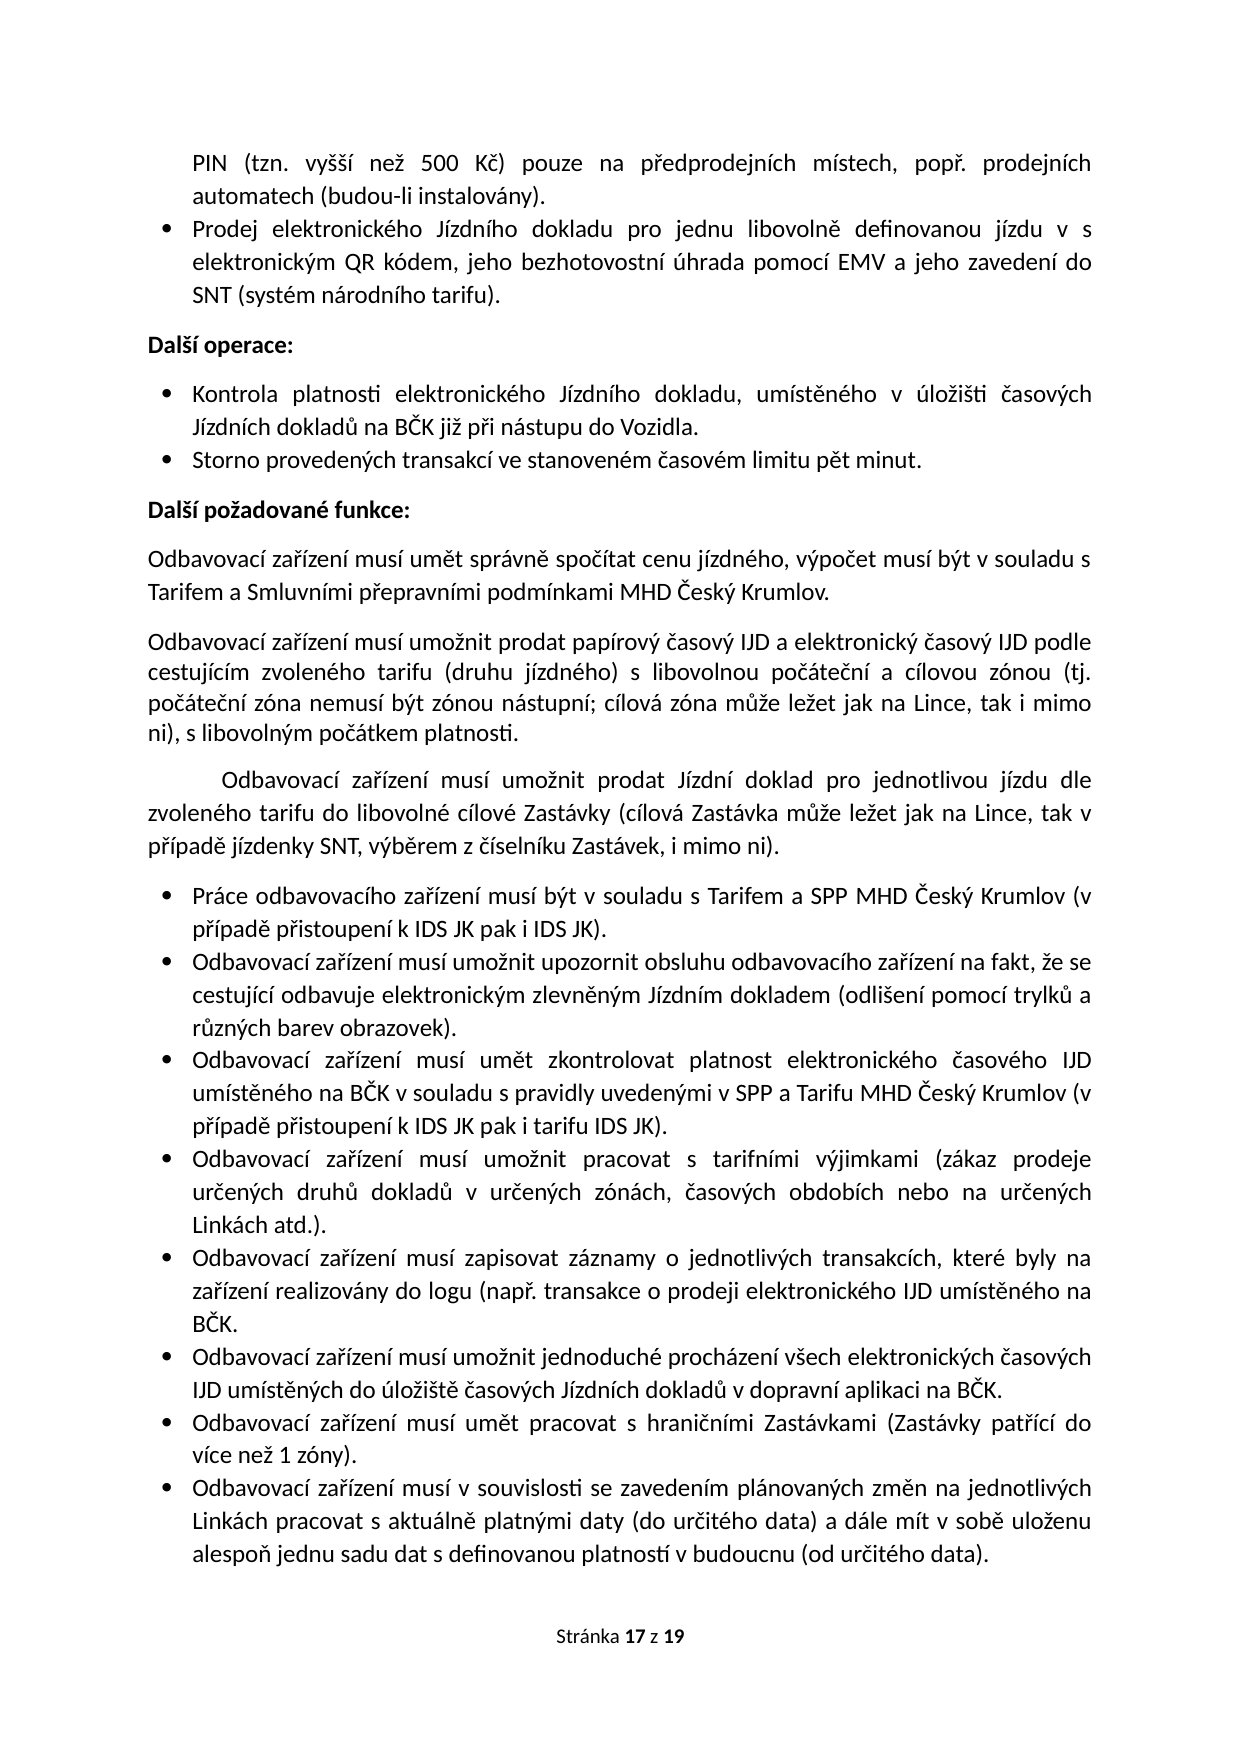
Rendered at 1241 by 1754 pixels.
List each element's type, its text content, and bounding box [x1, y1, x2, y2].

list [162, 148, 1093, 211]
list Odbavovací zařízení musí umožnit pracovat s tarifními výjimkami (zákaz prodeje určených druhů dokladů v určených zónách, časových obdobích nebo na určených Linkách atd.). [162, 1143, 1093, 1240]
list Odbavovací zařízení musí zapisovat záznamy o jednotlivých transakcích, které byly na zařízení realizovány do logu (např. transakce o prodeji elektronického IJD umístěného na BČK. [162, 1242, 1093, 1338]
list Práce odbavovacího zařízení musí být v souladu s Tarifem a SPP MHD Český Krumlov (v případě přistoupení k IDS JK pak i IDS JK). [162, 880, 1093, 943]
list Prodej elektronického Jízdního dokladu pro jednu libovolně definovanou jízdu v s elektronickým QR kódem, jeho bezhotovostní úhrada pomocí EMV a jeho zavedení do SNT (systém národního tarifu). [162, 213, 1093, 310]
list Odbavovací zařízení musí v souvislosti se zavedením plánovaných změn na jednotlivých Linkách pracovat s aktuálně platnými daty (do určitého data) a dále mít v sobě uloženu alespoň jednu sadu dat s definovanou platností v budoucnu (od určitého data). [162, 1473, 1093, 1569]
list Odbavovací zařízení musí umožnit prodat Jízdní doklad pro jednotlivou jízdu dle zvoleného tarifu do libovolné cílové Zastávky (cílová Zastávka může ležet jak na Lince, tak v případě jízdenky SNT, výběrem z číselníku Zastávek, i mimo ni). [148, 765, 1093, 861]
text Další požadované funkce: [148, 494, 1093, 524]
list Odbavovací zařízení musí umožnit jednoduché procházení všech elektronických časových IJD umístěných do úložiště časových Jízdních dokladů v dopravní aplikaci na BČK. [162, 1341, 1093, 1404]
list Kontrola platnosti elektronického Jízdního dokladu, umístěného v úložišti časových Jízdních dokladů na BČK již při nástupu do Vozidla. [162, 378, 1093, 442]
text Odbavovací zařízení musí umět správně spočítat cenu jízdného, výpočet musí být v souladu s Tarifem a Smluvními přepravními podmínkami MHD Český Krumlov. [148, 543, 1093, 607]
list Odbavovací zařízení musí umět pracovat s hraničními Zastávkami (Zastávky patřící do více než 1 zóny). [162, 1407, 1093, 1470]
text Odbavovací zařízení musí umožnit prodat papírový časový IJD a elektronický časový IJD podle cestujícím zvoleného tarifu (druhu jízdného) s libovolnou počáteční a cílovou zónou (tj. počáteční zóna nemusí být zónou nástupní; cílová zóna může ležet jak na Lince, tak i mimo ni), s libovolným počátkem platnosti. [148, 626, 1093, 748]
list Storno provedených transakcí ve stanoveném časovém limitu pět minut. [162, 444, 1093, 475]
text Další operace: [148, 329, 1093, 359]
list Odbavovací zařízení musí umět zkontrolovat platnost elektronického časového IJD umístěného na BČK v souladu s pravidly uvedenými v SPP a Tarifu MHD Český Krumlov (v případě přistoupení k IDS JK pak i tarifu IDS JK). [162, 1045, 1093, 1141]
list Odbavovací zařízení musí umožnit upozornit obsluhu odbavovacího zařízení na fakt, že se cestující odbavuje elektronickým zlevněným Jízdním dokladem (odlišení pomocí trylků a různých barev obrazovek). [162, 946, 1093, 1042]
